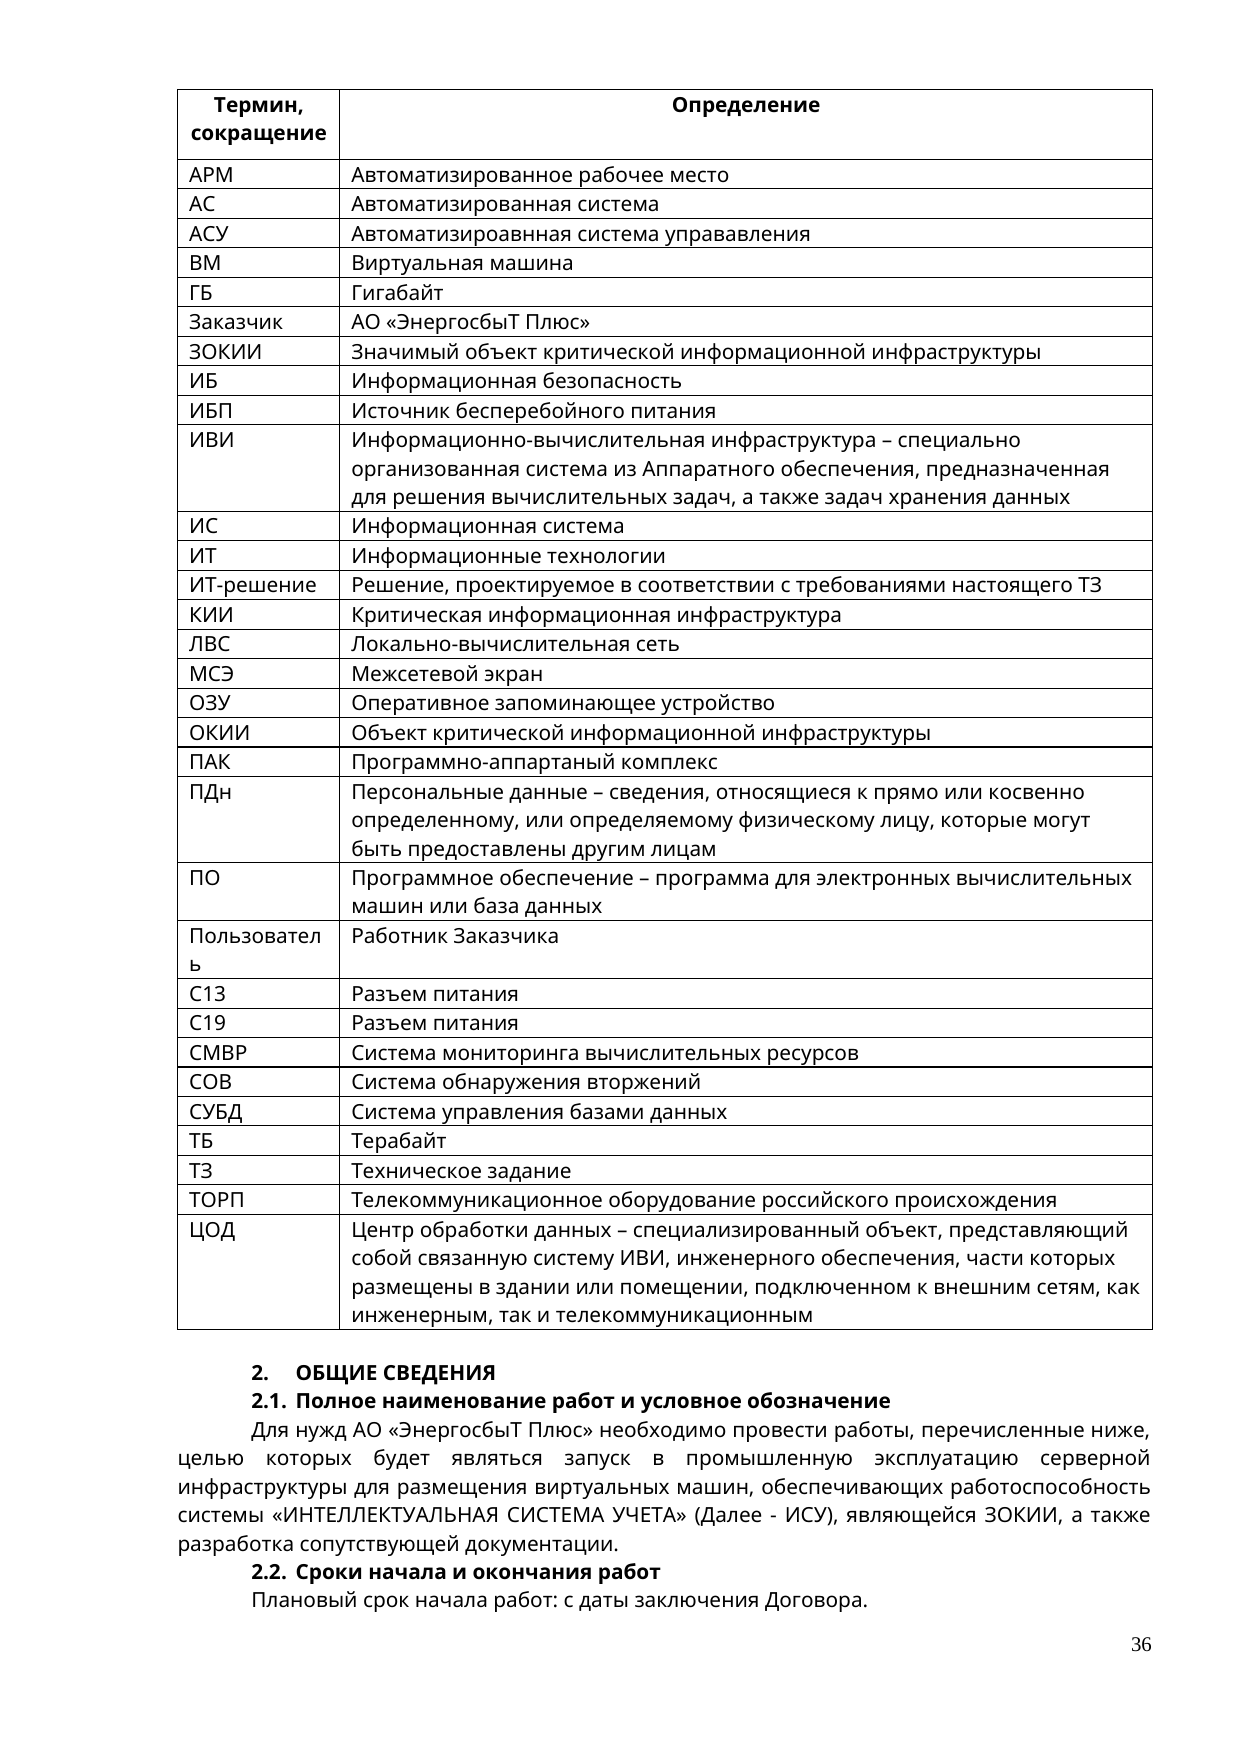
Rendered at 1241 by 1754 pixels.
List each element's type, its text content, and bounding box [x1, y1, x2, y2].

table_cell Система обнаружения вторжений [340, 1068, 1152, 1096]
table_cell Программное обеспечение – программа для электронных вычислительных машин или база данных [340, 863, 1152, 920]
table_cell Работник Заказчика [340, 921, 1152, 978]
table_cell ТЗ [178, 1156, 339, 1184]
table_cell ЦОД [178, 1215, 339, 1329]
table_cell Виртуальная машина [340, 248, 1152, 277]
table_cell Источник бесперебойного питания [340, 396, 1152, 424]
table_cell ИБ [178, 366, 339, 395]
subtitle Полное наименование работ и условное обозначение [177, 1387, 1152, 1415]
table_cell СМВР [178, 1038, 339, 1066]
table_cell АРМ [178, 160, 339, 188]
table_cell ТОРП [178, 1185, 339, 1214]
subtitle ОБЩИЕ СВЕДЕНИЯ [177, 1358, 1152, 1387]
table_cell ЗОКИИ [178, 337, 339, 365]
table_cell Пользователь [178, 921, 339, 978]
table_cell Решение, проектируемое в соответствии с требованиями настоящего ТЗ [340, 571, 1152, 599]
table_cell Объект критической информационной инфраструктуры [340, 718, 1152, 746]
table_cell ВМ [178, 248, 339, 277]
table_cell Информационные технологии [340, 541, 1152, 569]
table_cell ЛВС [178, 630, 339, 658]
table_cell Система управления базами данных [340, 1097, 1152, 1125]
table_cell Информационная система [340, 512, 1152, 540]
table_cell ИВИ [178, 425, 339, 511]
table_cell Локально-вычислительная сеть [340, 630, 1152, 658]
table_cell Центр обработки данных – специализированный объект, представляющий собой связанную систему ИВИ, инженерного обеспечения, части которых размещены в здании или помещении, подключенном к внешним сетям, как инженерным, так и телекоммуникационным [340, 1215, 1152, 1329]
table_cell Разъем питания [340, 1009, 1152, 1037]
table_cell Межсетевой экран [340, 659, 1152, 687]
table_cell Программно-аппартаный комплекс [340, 748, 1152, 776]
table_cell Автоматизированное рабочее место [340, 160, 1152, 188]
subtitle Сроки начала и окончания работ [177, 1557, 1152, 1586]
table_cell Телекоммуникационное оборудование российского происхождения [340, 1185, 1152, 1214]
text Для нужд АО «ЭнергосбыТ Плюс» необходимо провести работы, перечисленные ниже, целью которых будет являться запуск в промышленную эксплуатацию серверной инфраструктуры для размещения виртуальных машин, обеспечивающих работоспособность системы «ИНТЕЛЛЕКТУАЛЬНАЯ СИСТЕМА УЧЕТА» (Далее - ИСУ), являющейся ЗОКИИ, а также разработка сопутствующей документации. [177, 1415, 1152, 1557]
table_cell МСЭ [178, 659, 339, 687]
table_cell КИИ [178, 600, 339, 628]
table_cell Система мониторинга вычислительных ресурсов [340, 1038, 1152, 1066]
table_cell СУБД [178, 1097, 339, 1125]
table_cell АСУ [178, 219, 339, 247]
table_cell СОВ [178, 1068, 339, 1096]
table_cell Заказчик [178, 307, 339, 336]
table_cell Информационная безопасность [340, 366, 1152, 395]
table_cell АС [178, 189, 339, 218]
table_cell Информационно-вычислительная инфраструктура – специально организованная система из Аппаратного обеспечения, предназначенная для решения вычислительных задач, а также задач хранения данных [340, 425, 1152, 511]
table_cell ПАК [178, 748, 339, 776]
table_cell ИТ-решение [178, 571, 339, 599]
text Плановый срок начала работ: с даты заключения Договора. [177, 1586, 1152, 1614]
table_cell ОКИИ [178, 718, 339, 746]
table_cell Персональные данные – сведения, относящиеся к прямо или косвенно определенному, или определяемому физическому лицу, которые могут быть предоставлены другим лицам [340, 777, 1152, 862]
table_cell ОЗУ [178, 689, 339, 717]
table_cell Техническое задание [340, 1156, 1152, 1184]
table_header Термин, сокращение [178, 90, 339, 159]
table_cell ПО [178, 863, 339, 920]
table_cell ГБ [178, 278, 339, 306]
table_cell С13 [178, 979, 339, 1007]
table_cell Разъем питания [340, 979, 1152, 1007]
table_cell ТБ [178, 1126, 339, 1155]
table_cell С19 [178, 1009, 339, 1037]
table_cell АО «ЭнергосбыТ Плюс» [340, 307, 1152, 336]
table_cell ИТ [178, 541, 339, 569]
table_cell ИС [178, 512, 339, 540]
table_header Определение [340, 90, 1152, 159]
table_cell ПДн [178, 777, 339, 862]
table_cell Критическая информационная инфраструктура [340, 600, 1152, 628]
table_cell Гигабайт [340, 278, 1152, 306]
table_cell Автоматизироавнная система управавления [340, 219, 1152, 247]
table_cell Автоматизированная система [340, 189, 1152, 218]
table_cell Терабайт [340, 1126, 1152, 1155]
table_cell Значимый объект критической информационной инфраструктуры [340, 337, 1152, 365]
table_cell ИБП [178, 396, 339, 424]
table_cell Оперативное запоминающее устройство [340, 689, 1152, 717]
